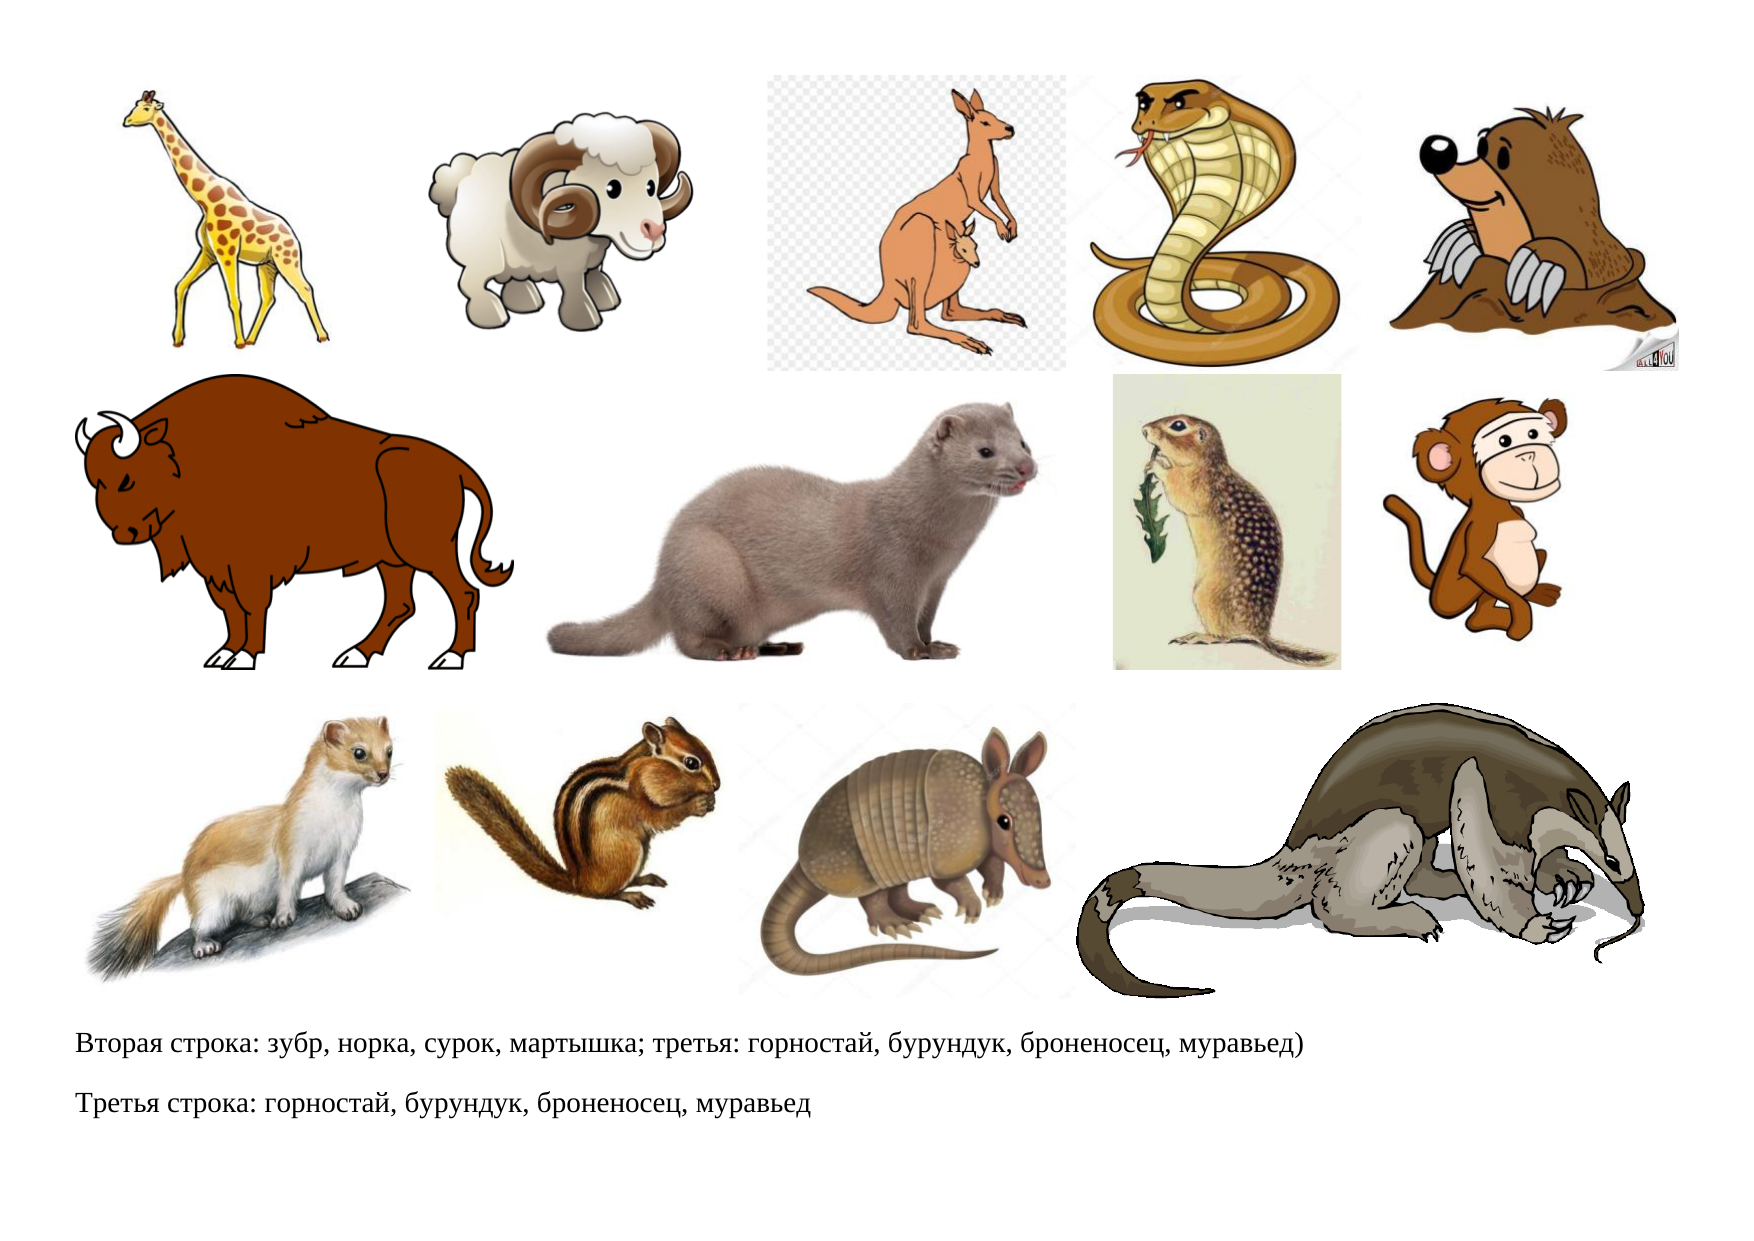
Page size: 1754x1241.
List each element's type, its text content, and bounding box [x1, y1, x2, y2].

picture [1383, 75, 1679, 371]
picture [75, 75, 362, 371]
picture [75, 703, 427, 999]
picture [405, 75, 701, 371]
picture [738, 703, 1645, 999]
picture [522, 374, 1342, 670]
text Вторая строка: зубр, норка, сурок, мартышка; третья: горностай, бурундук, броненосец, муравьед) [75, 1025, 1679, 1059]
text Третья строка: горностай, бурундук, броненосец, муравьед [75, 1085, 1679, 1118]
picture [75, 374, 514, 670]
picture [434, 703, 730, 999]
picture [1349, 374, 1645, 670]
picture [767, 75, 1362, 371]
